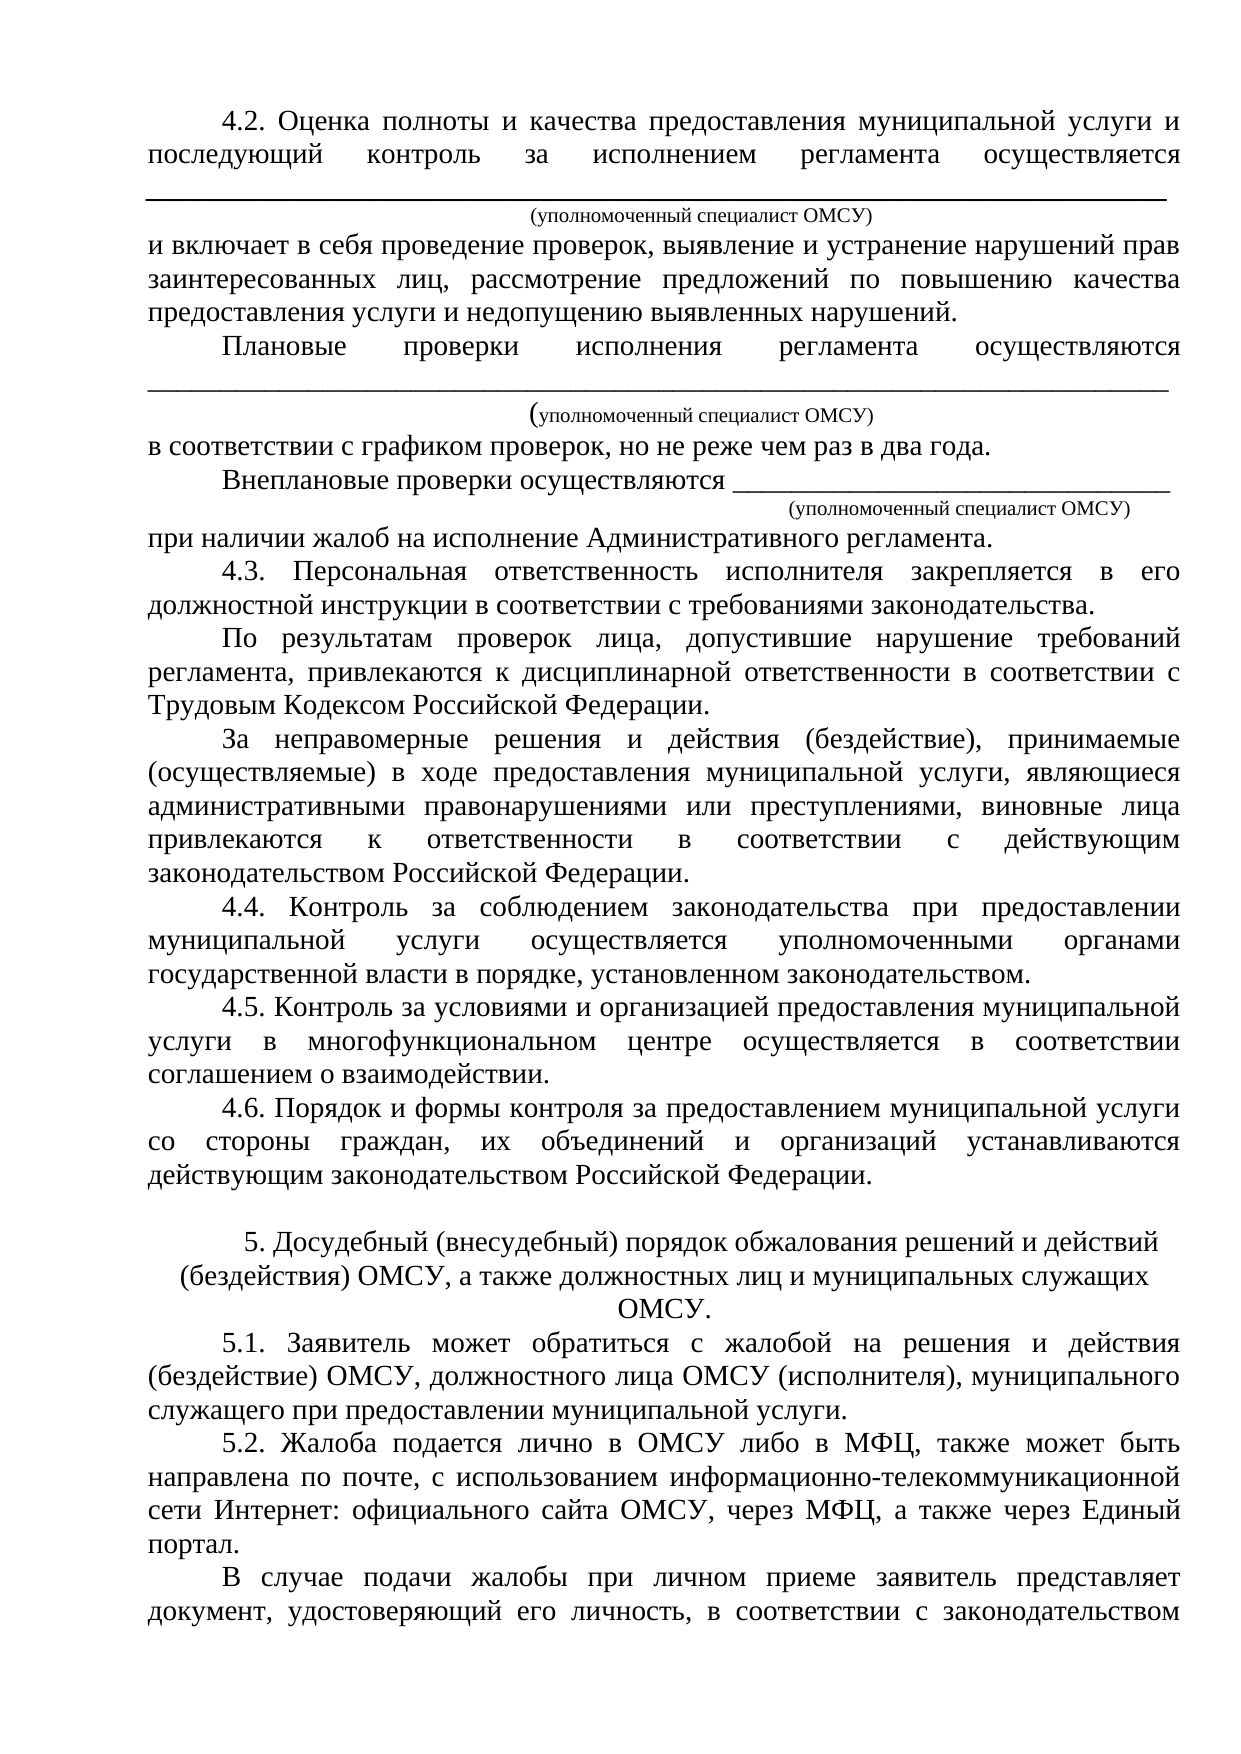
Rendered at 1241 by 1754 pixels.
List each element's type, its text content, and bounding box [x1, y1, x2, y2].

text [148, 1559, 1181, 1627]
text в соответствии с графиком проверок, но не реже чем раз в два года. [148, 428, 1181, 462]
text 4.5. Контроль за условиями и организацией предоставления муниципальной услуги в многофункциональном центре осуществляется в соответствии соглашением о взаимодействии. [148, 989, 1181, 1090]
text 4.6. Порядок и формы контроля за предоставлением муниципальной услуги со стороны граждан, их объединений и организаций устанавливаются действующим законодательством Российской Федерации. [148, 1090, 1181, 1191]
text 4.3. Персональная ответственность исполнителя закрепляется в его должностной инструкции в соответствии с требованиями законодательства. [148, 553, 1181, 620]
text По результатам проверок лица, допустившие нарушение требований регламента, привлекаются к дисциплинарной ответственности в соответствии с Трудовым Кодексом Российской Федерации. [148, 620, 1181, 721]
text 4.2. Оценка полноты и качества предоставления муниципальной услуги и последующий контроль за исполнением регламента осуществляется ______________________________________________________________________ [148, 103, 1181, 203]
text (уполномоченный специалист ОМСУ) [664, 496, 1181, 520]
text Плановые проверки исполнения регламента осуществляются ______________________________________________________________________ [148, 328, 1181, 395]
text 4.4. Контроль за соблюдением законодательства при предоставлении муниципальной услуги осуществляется уполномоченными органами государственной власти в порядке, установленном законодательством. [148, 889, 1181, 989]
text Внеплановые проверки осуществляются ______________________________ [148, 462, 1181, 496]
text (уполномоченный специалист ОМСУ) [148, 203, 1181, 227]
text при наличии жалоб на исполнение Административного регламента. [148, 520, 1181, 553]
text 5. Досудебный (внесудебный) порядок обжалования решений и действий (бездействия) ОМСУ, а также должностных лиц и муниципальных служащих ОМСУ. [148, 1224, 1181, 1325]
text 5.2. Жалоба подается лично в ОМСУ либо в МФЦ, также может быть направлена по почте, с использованием информационно-телекоммуникационной сети Интернет: официального сайта ОМСУ, через МФЦ, а также через Единый портал. [148, 1425, 1181, 1559]
text (уполномоченный специалист ОМСУ) [148, 395, 1181, 428]
text и включает в себя проведение проверок, выявление и устранение нарушений прав заинтересованных лиц, рассмотрение предложений по повышению качества предоставления услуги и недопущению выявленных нарушений. [148, 227, 1181, 328]
text За неправомерные решения и действия (бездействие), принимаемые (осуществляемые) в ходе предоставления муниципальной услуги, являющиеся административными правонарушениями или преступлениями, виновные лица привлекаются к ответственности в соответствии с действующим законодательством Российской Федерации. [148, 721, 1181, 889]
text 5.1. Заявитель может обратиться с жалобой на решения и действия (бездействие) ОМСУ, должностного лица ОМСУ (исполнителя), муниципального служащего при предоставлении муниципальной услуги. [148, 1325, 1181, 1425]
